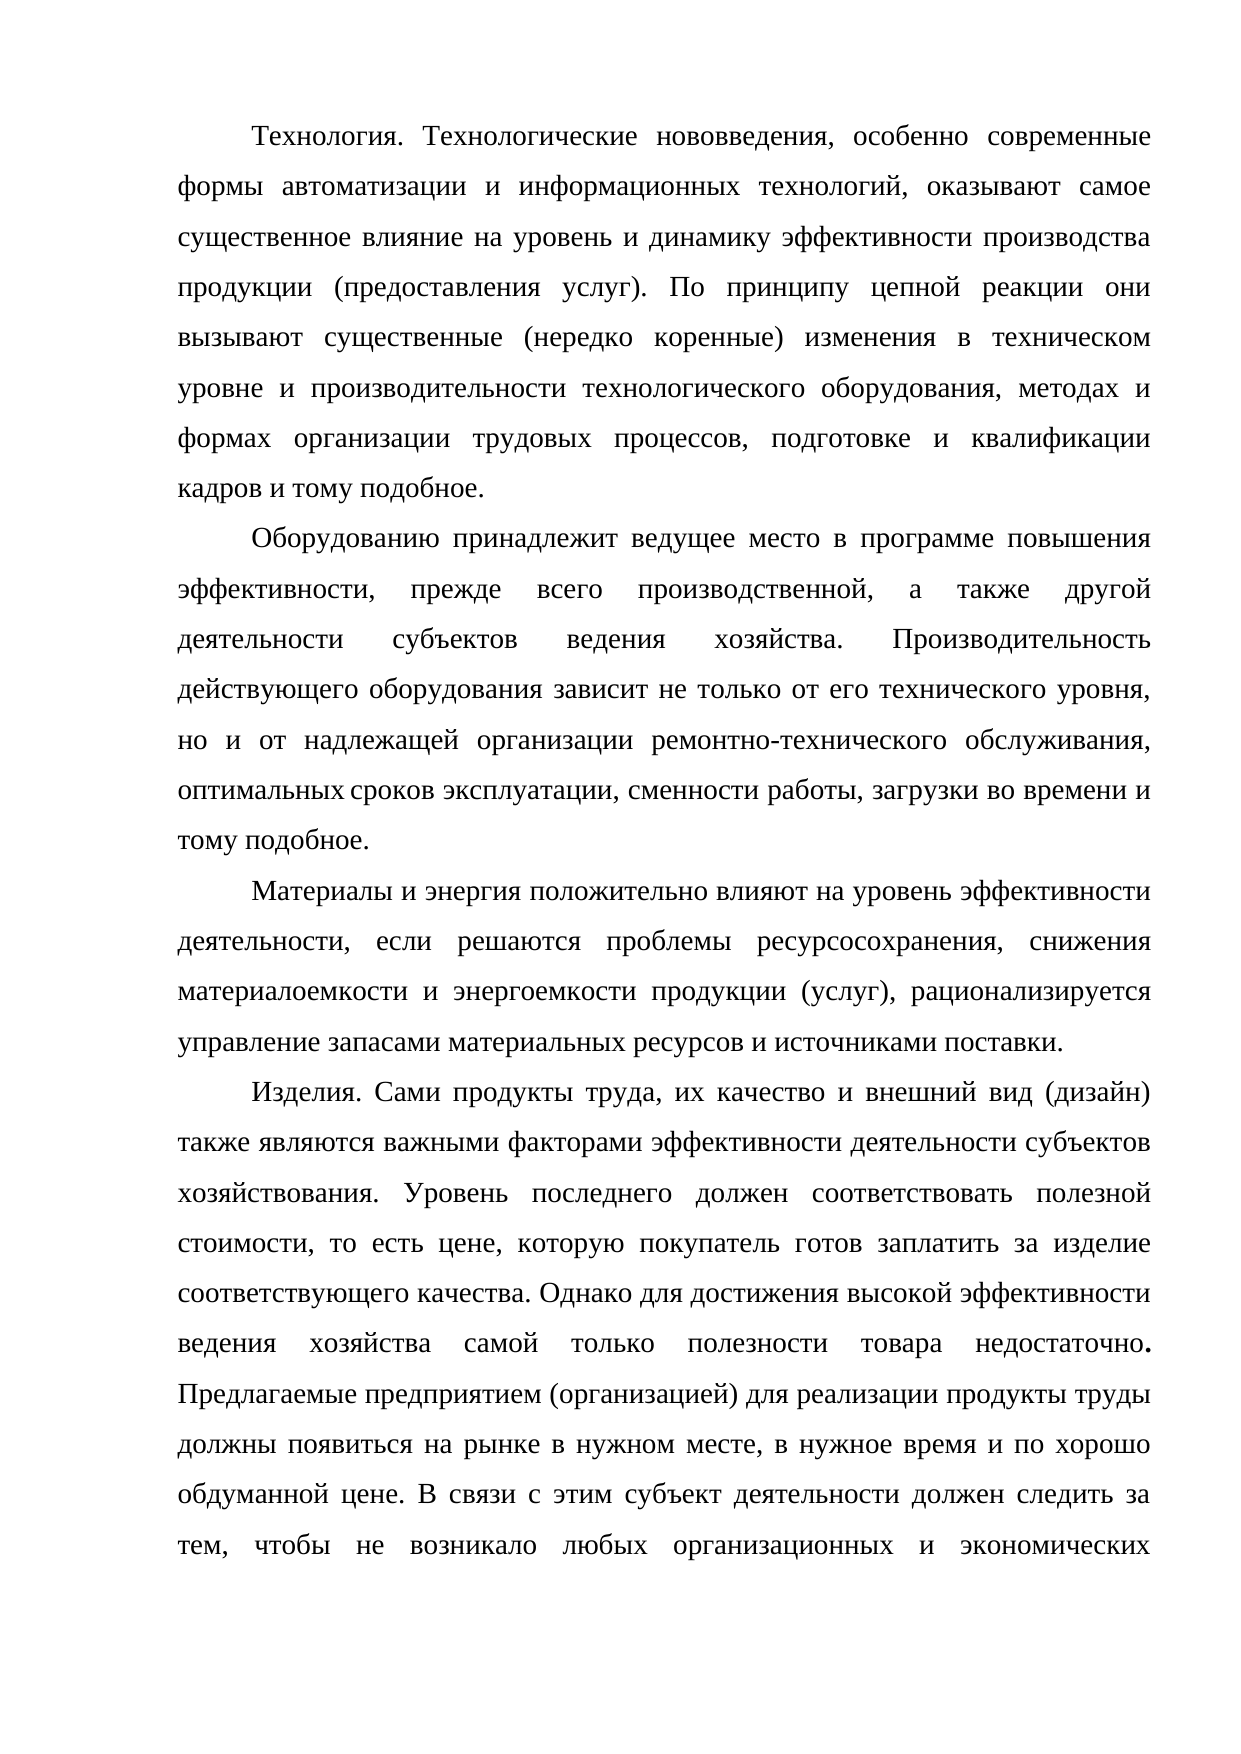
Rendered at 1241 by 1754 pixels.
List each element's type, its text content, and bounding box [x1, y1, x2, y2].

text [177, 1074, 1152, 1560]
text Технология. Технологические нововведения, особенно современные формы автоматизации и информационных технологий, оказывают самое существенное влияние на уровень и динамику эффективности производства продукции (предоставления услуг). По принципу цепной реакции они вызывают существенные (нередко коренные) изменения в техническом уровне и производительности технологического оборудования, методах и формах организации трудовых процессов, подготовке и квалификации кадров и тому подобное. [177, 118, 1152, 504]
text Оборудованию принадлежит ведущее место в программе повышения эффективности, прежде всего производственной, а также другой деятельности субъектов ведения хозяйства. Производительность действующего оборудования зависит не только от его технического уровня, но и от надлежащей организации ремонтно-технического обслуживания, оптимальных сроков эксплуатации, сменности работы, загрузки во времени и тому подобное. [177, 521, 1152, 856]
text Материалы и энергия положительно влияют на уровень эффективности деятельности, если решаются проблемы ресурсосохранения, снижения материалоемкости и энергоемкости продукции (услуг), рационализируется управление запасами материальных ресурсов и источниками поставки. [177, 873, 1152, 1057]
